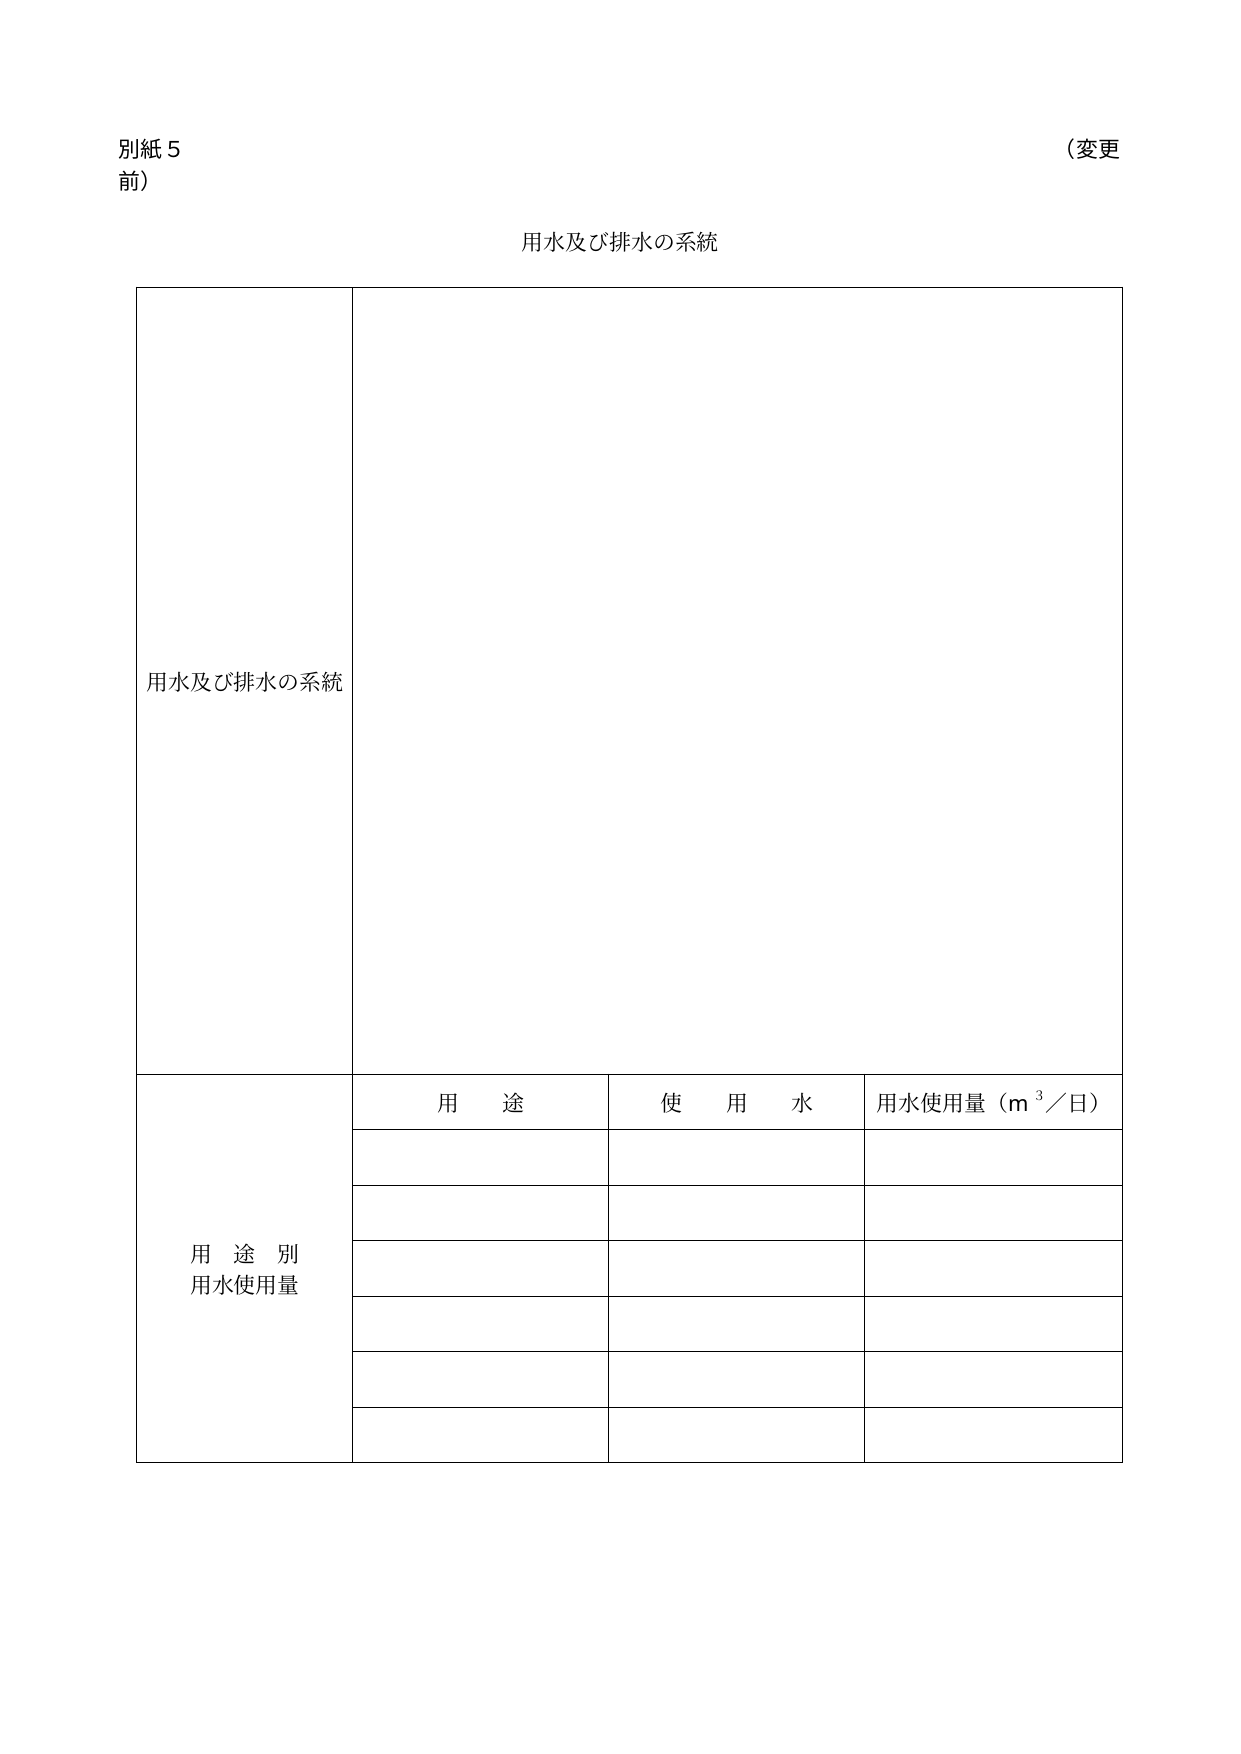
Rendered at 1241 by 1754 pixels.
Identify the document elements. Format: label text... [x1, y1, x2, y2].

table_cell [865, 1352, 1122, 1407]
table_cell 使 用 水 [609, 1075, 864, 1129]
table_cell [609, 1297, 864, 1351]
table_cell [353, 1241, 608, 1296]
table_cell [353, 1408, 608, 1462]
table_cell [609, 1130, 864, 1184]
table_cell [353, 1352, 608, 1407]
table_cell [865, 1130, 1122, 1184]
table_cell [865, 1241, 1122, 1296]
table_cell [609, 1408, 864, 1462]
text 用水及び排水の系統 [118, 225, 1122, 257]
table_cell 用 途 [353, 1075, 608, 1129]
table_cell [353, 1297, 608, 1351]
text 別紙５ （変更前） [118, 132, 1122, 196]
table_header [353, 288, 1122, 1073]
table_cell [609, 1241, 864, 1296]
table_cell [865, 1297, 1122, 1351]
table_header 用水及び排水の系統 [137, 288, 352, 1073]
table_cell [353, 1130, 608, 1184]
table_cell 用 途 別 用水使用量 [137, 1075, 352, 1462]
table_cell 用水使用量（m３／日） [865, 1075, 1122, 1129]
table_cell [609, 1352, 864, 1407]
table_cell [609, 1186, 864, 1240]
table_cell [865, 1186, 1122, 1240]
table_cell [865, 1408, 1122, 1462]
table_cell [353, 1186, 608, 1240]
